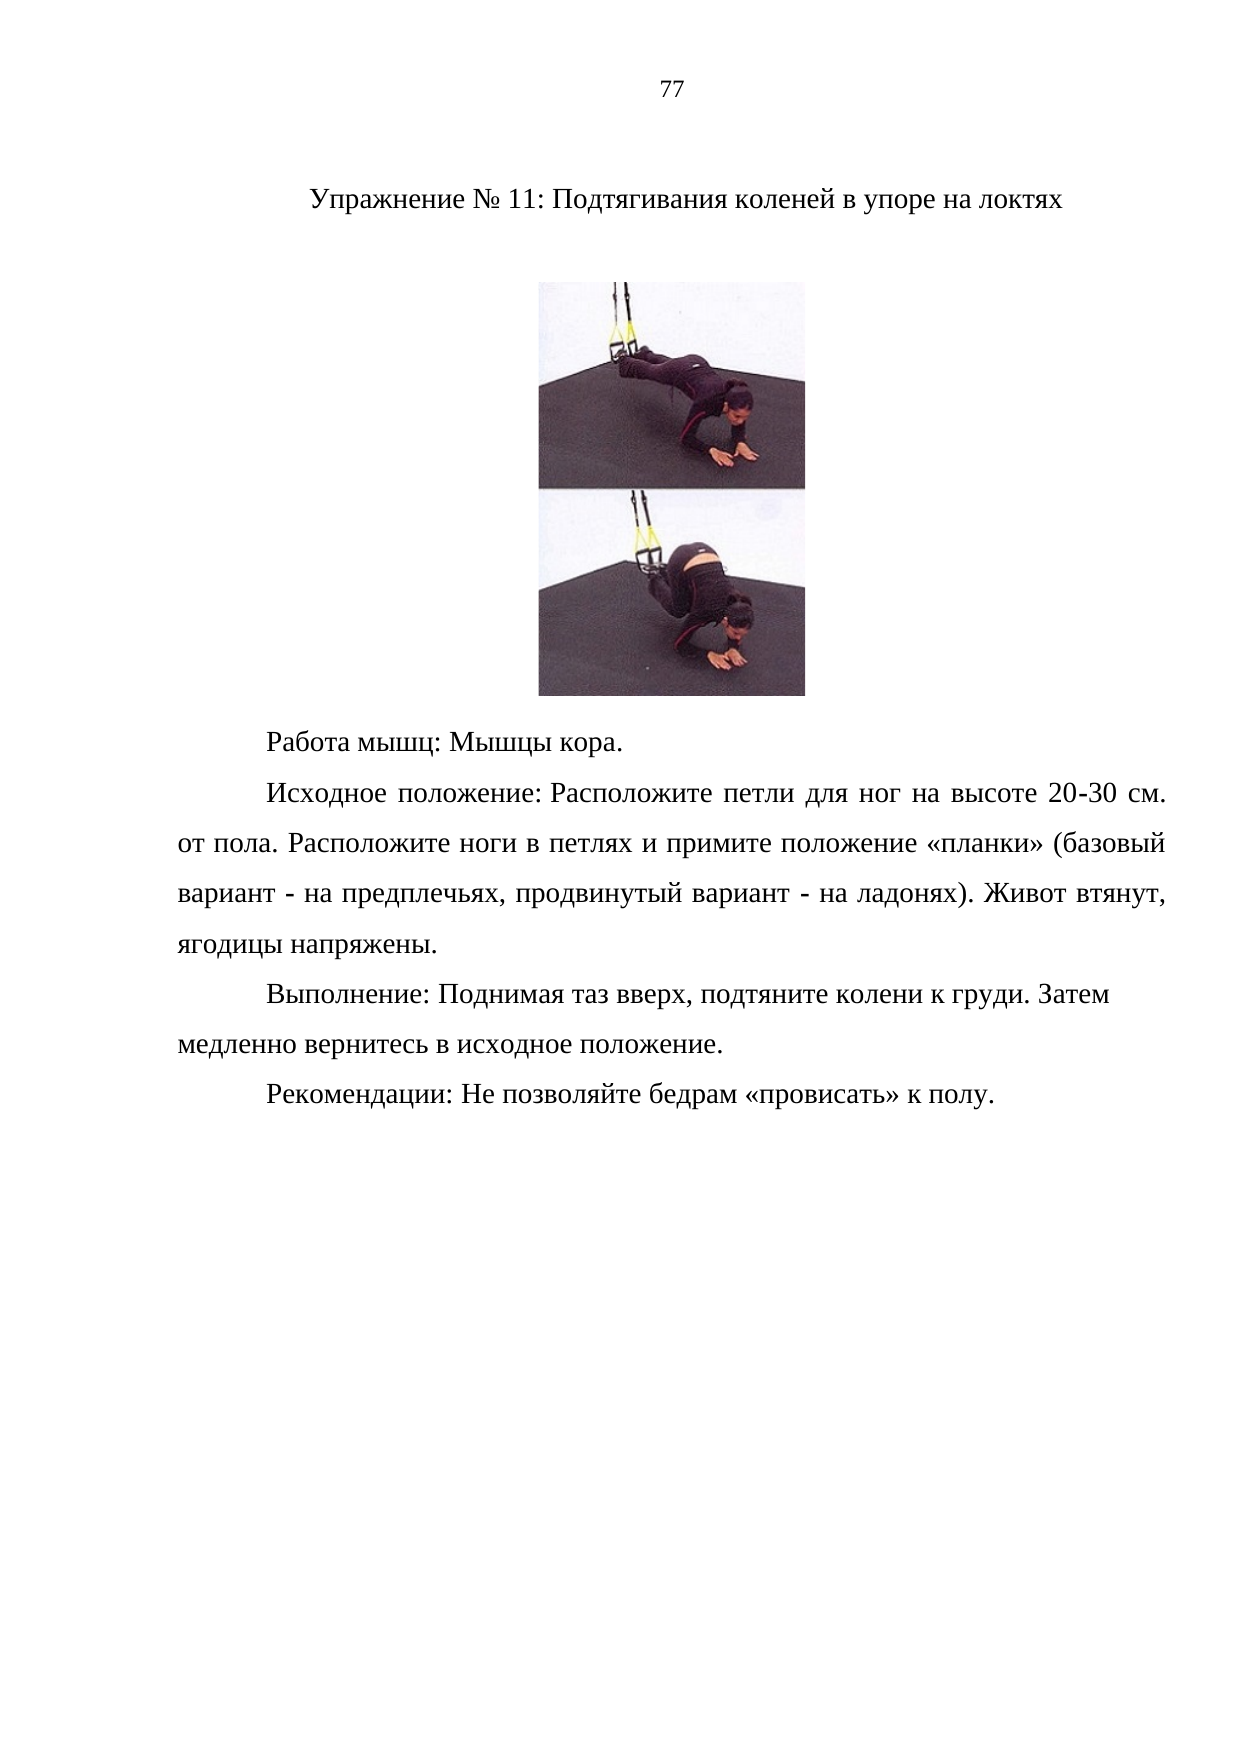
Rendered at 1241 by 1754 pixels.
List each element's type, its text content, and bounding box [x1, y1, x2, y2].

picture [538, 282, 806, 696]
text Выполнение: Поднимая таз вверх, подтяните колени к груди. Затем медленно вернитесь в исходное положение. [177, 976, 1167, 1060]
text Рекомендации: Не позволяйте бедрам «провисать» к полу. [177, 1077, 1167, 1110]
text Упражнение № 11: Подтягивания коленей в упоре на локтях [177, 131, 1167, 215]
text Исходное положение: Расположите петли для ног на высоте 20-30 см. от пола. Расположите ноги в петлях и примите положение «планки» (базовый вариант - на предплечьях, продвинутый вариант - на ладонях). Живот втянут, ягодицы напряжены. [177, 775, 1167, 959]
text Работа мышц: Мышцы кора. [177, 724, 1167, 758]
